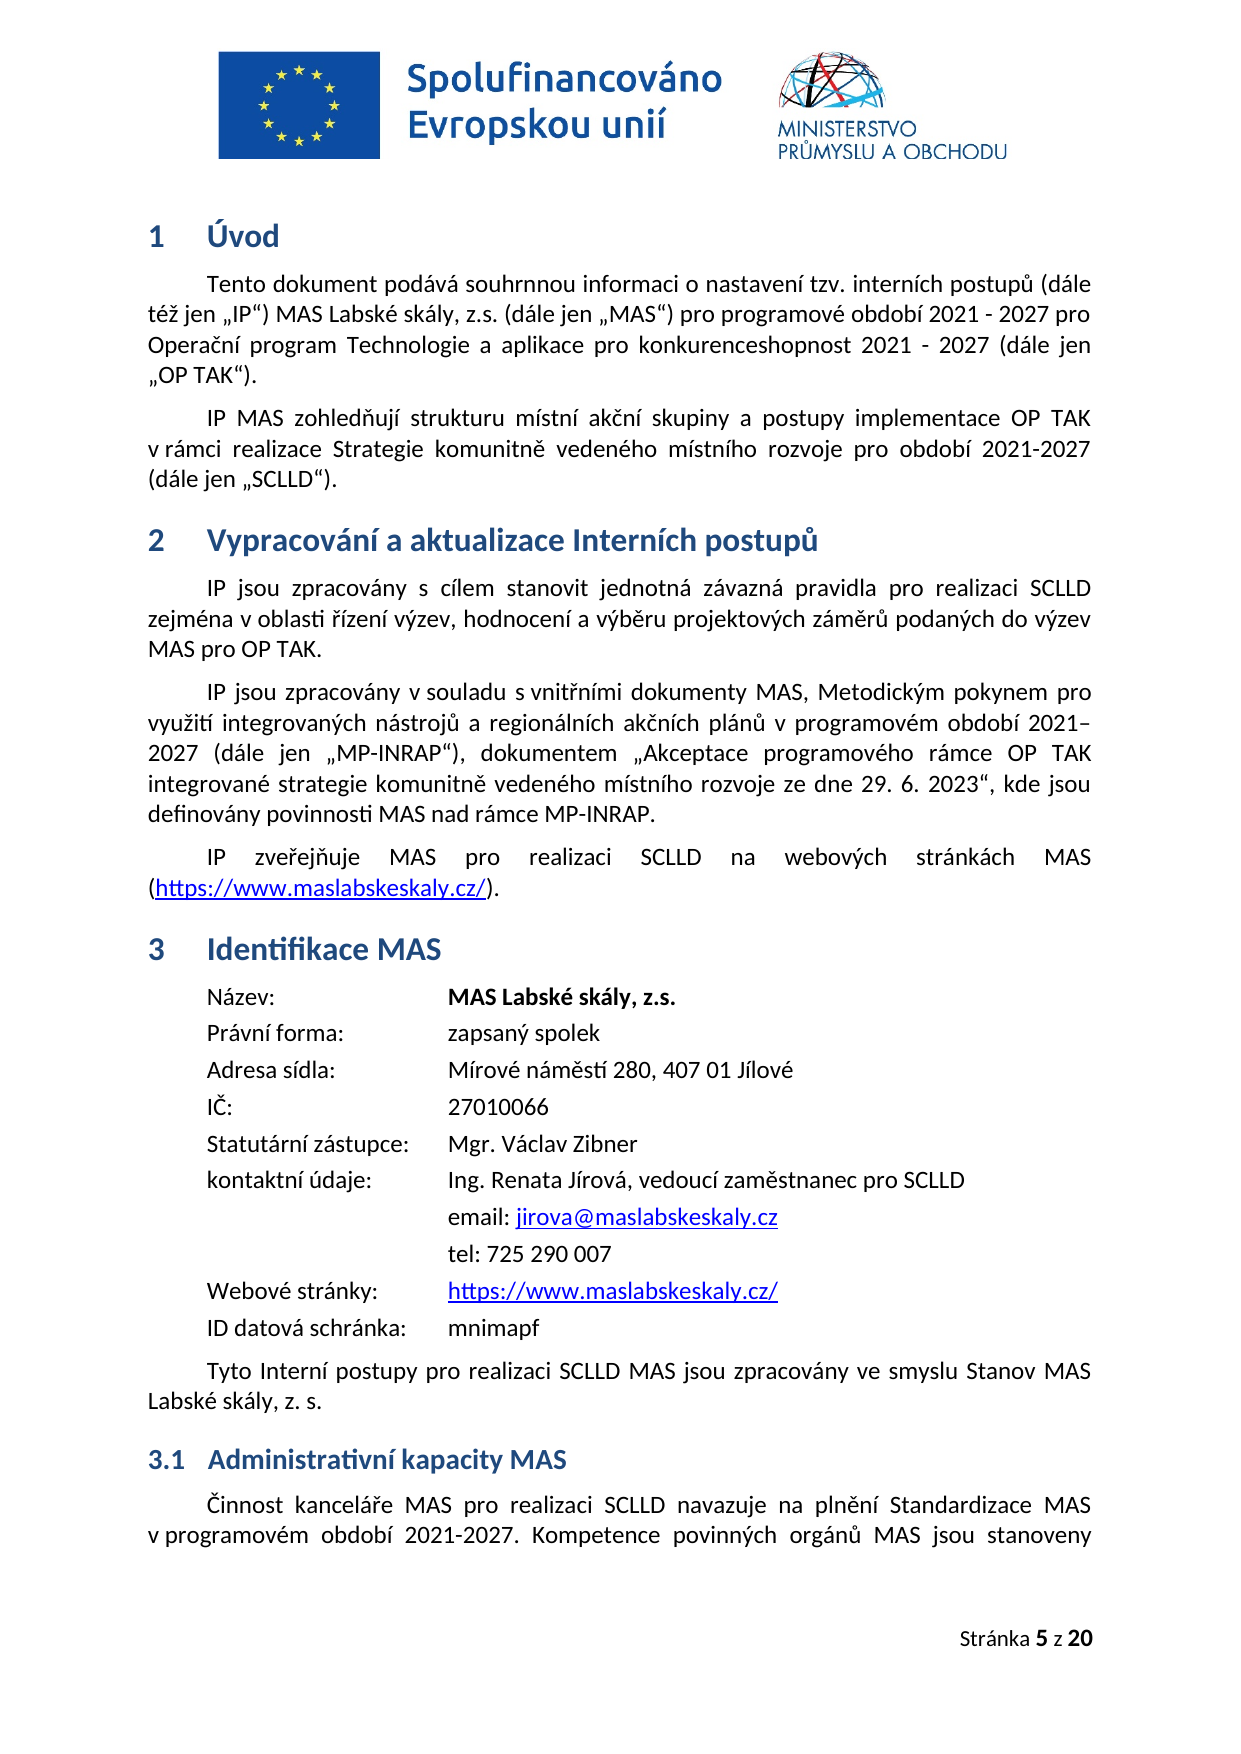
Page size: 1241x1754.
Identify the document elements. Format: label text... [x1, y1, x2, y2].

subtitle Vypracování a aktualizace Interních postupů [148, 519, 1093, 560]
text Právní forma: zapsaný spolek [207, 1018, 1093, 1048]
text IP MAS zohledňují strukturu místní akční skupiny a postupy implementace OP TAK v rámci realizace Strategie komunitně vedeného místního rozvoje pro období 2021-2027 (dále jen „SCLLD“). [148, 403, 1093, 494]
text IP jsou zpracovány s cílem stanovit jednotná závazná pravidla pro realizaci SCLLD zejména v oblasti řízení výzev, hodnocení a výběru projektových záměrů podaných do výzev MAS pro OP TAK. [148, 572, 1093, 664]
text tel: 725 290 007 [432, 1238, 1093, 1269]
text ID datová schránka: mnimapf [207, 1312, 1093, 1342]
text kontaktní údaje: Ing. Renata Jírová, vedoucí zaměstnanec pro SCLLD [207, 1165, 1093, 1195]
text Tento dokument podává souhrnnou informaci o nastavení tzv. interních postupů (dále též jen „IP“) MAS Labské skály, z.s. (dále jen „MAS“) pro programové období 2021 - 2027 pro Operační program Technologie a aplikace pro konkurenceshopnost 2021 - 2027 (dále jen „OP TAK“). [148, 268, 1093, 390]
picture [215, 48, 1012, 158]
text email: jirova@maslabskeskaly.cz [432, 1201, 1093, 1232]
text IP zveřejňuje MAS pro realizaci SCLLD na webových stránkách MAS (https://www.maslabskeskaly.cz/). [148, 842, 1093, 903]
subtitle Administrativní kapacity MAS [148, 1441, 1093, 1476]
text Adresa sídla: Mírové náměstí 280, 407 01 Jílové [207, 1054, 1093, 1085]
text Webové stránky: https://www.maslabskeskaly.cz/ [207, 1275, 1093, 1306]
subtitle Úvod [148, 215, 1093, 256]
text Tyto Interní postupy pro realizaci SCLLD MAS jsou zpracovány ve smyslu Stanov MAS Labské skály, z. s. [148, 1355, 1093, 1416]
text IP jsou zpracovány v souladu s vnitřními dokumenty MAS, Metodickým pokynem pro využití integrovaných nástrojů a regionálních akčních plánů v programovém období 2021–2027 (dále jen „MP-INRAP“), dokumentem „Akceptace programového rámce OP TAK integrované strategie komunitně vedeného místního rozvoje ze dne 29. 6. 2023“, kde jsou definovány povinnosti MAS nad rámce MP-INRAP. [148, 676, 1093, 829]
text Název: MAS Labské skály, z.s. [207, 981, 1093, 1011]
subtitle Identifikace MAS [148, 928, 1093, 968]
text Statutární zástupce: Mgr. Václav Zibner [207, 1128, 1093, 1158]
text IČ: 27010066 [207, 1091, 1093, 1122]
